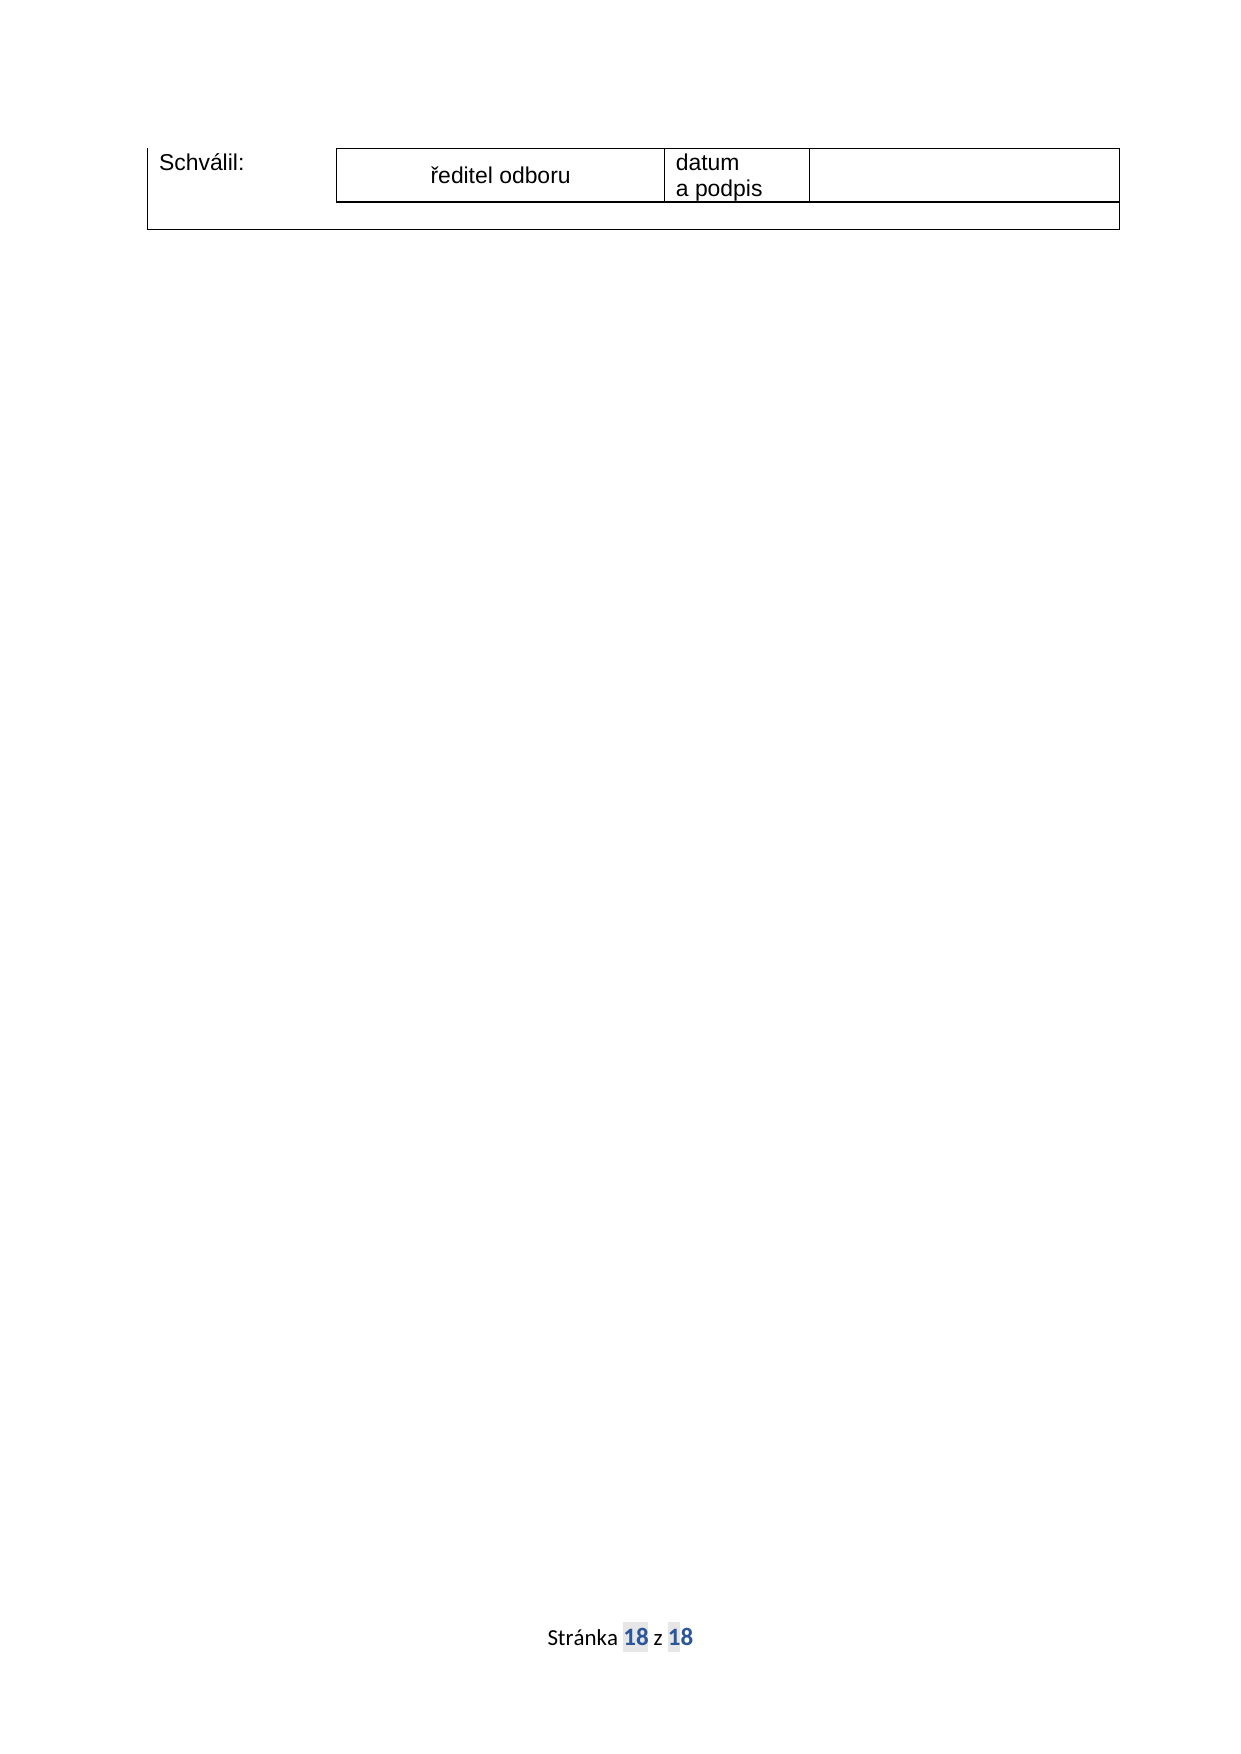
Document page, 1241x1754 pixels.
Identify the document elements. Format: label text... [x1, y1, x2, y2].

table_cell [148, 201, 337, 229]
table_cell [337, 203, 664, 229]
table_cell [337, 149, 664, 201]
table_cell [664, 203, 809, 229]
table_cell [665, 149, 809, 201]
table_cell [810, 149, 1119, 201]
table_cell Schválil: [148, 148, 336, 201]
table_cell [810, 203, 1119, 229]
